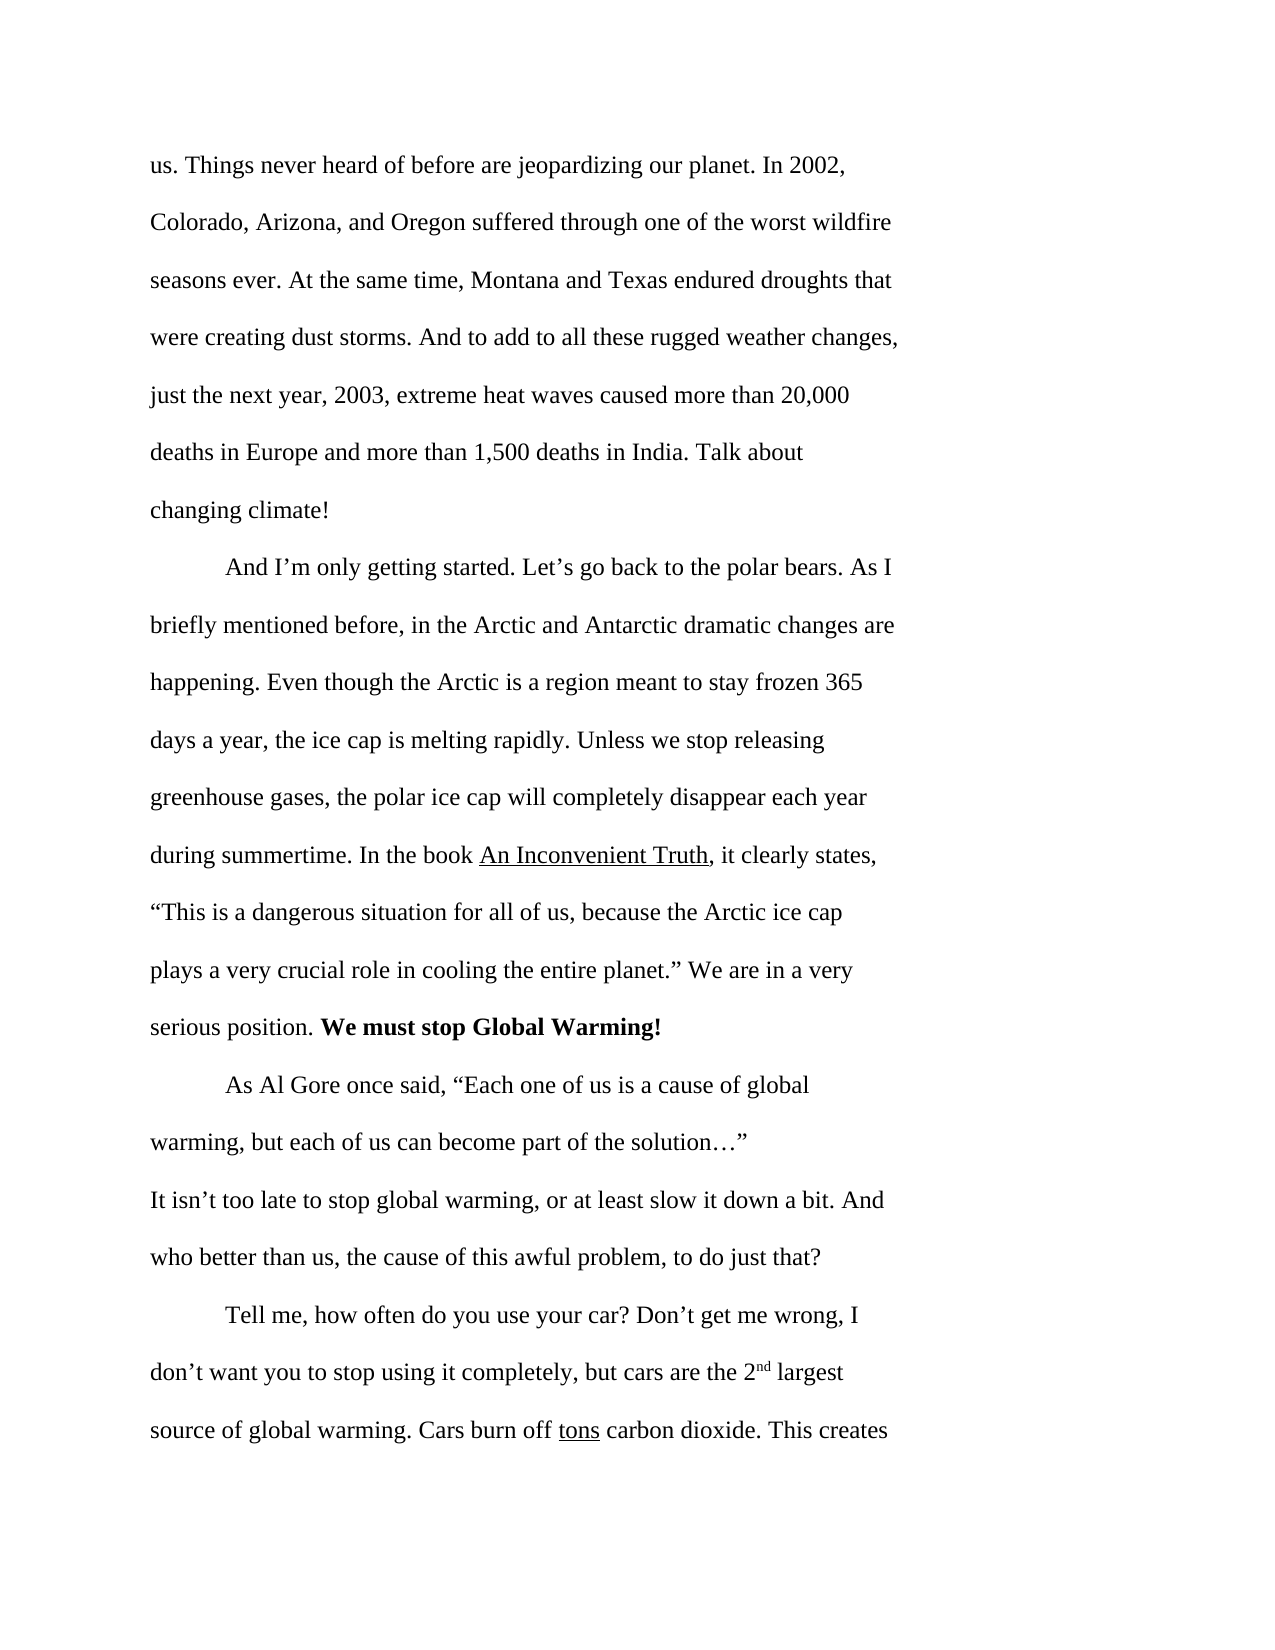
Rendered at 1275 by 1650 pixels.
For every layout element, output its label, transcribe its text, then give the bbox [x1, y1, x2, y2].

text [150, 1300, 900, 1444]
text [150, 150, 900, 524]
text As Al Gore once said, “Each one of us is a cause of global warming, but each of us can become part of the solution…” [150, 1070, 900, 1156]
text It isn’t too late to stop global warming, or at least slow it down a bit. And who better than us, the cause of this awful problem, to do just that? [150, 1185, 900, 1271]
text And I’m only getting started. Let’s go back to the polar bears. As I briefly mentioned before, in the Arctic and Antarctic dramatic changes are happening. Even though the Arctic is a region meant to stay frozen 365 days a year, the ice cap is melting rapidly. Unless we stop releasing greenhouse gases, the polar ice cap will completely disappear each year during summertime. In the book An Inconvenient Truth, it clearly states, “This is a dangerous situation for all of us, because the Arctic ice cap plays a very crucial role in cooling the entire planet.” We are in a very serious position. We must stop Global Warming! [150, 552, 900, 1041]
